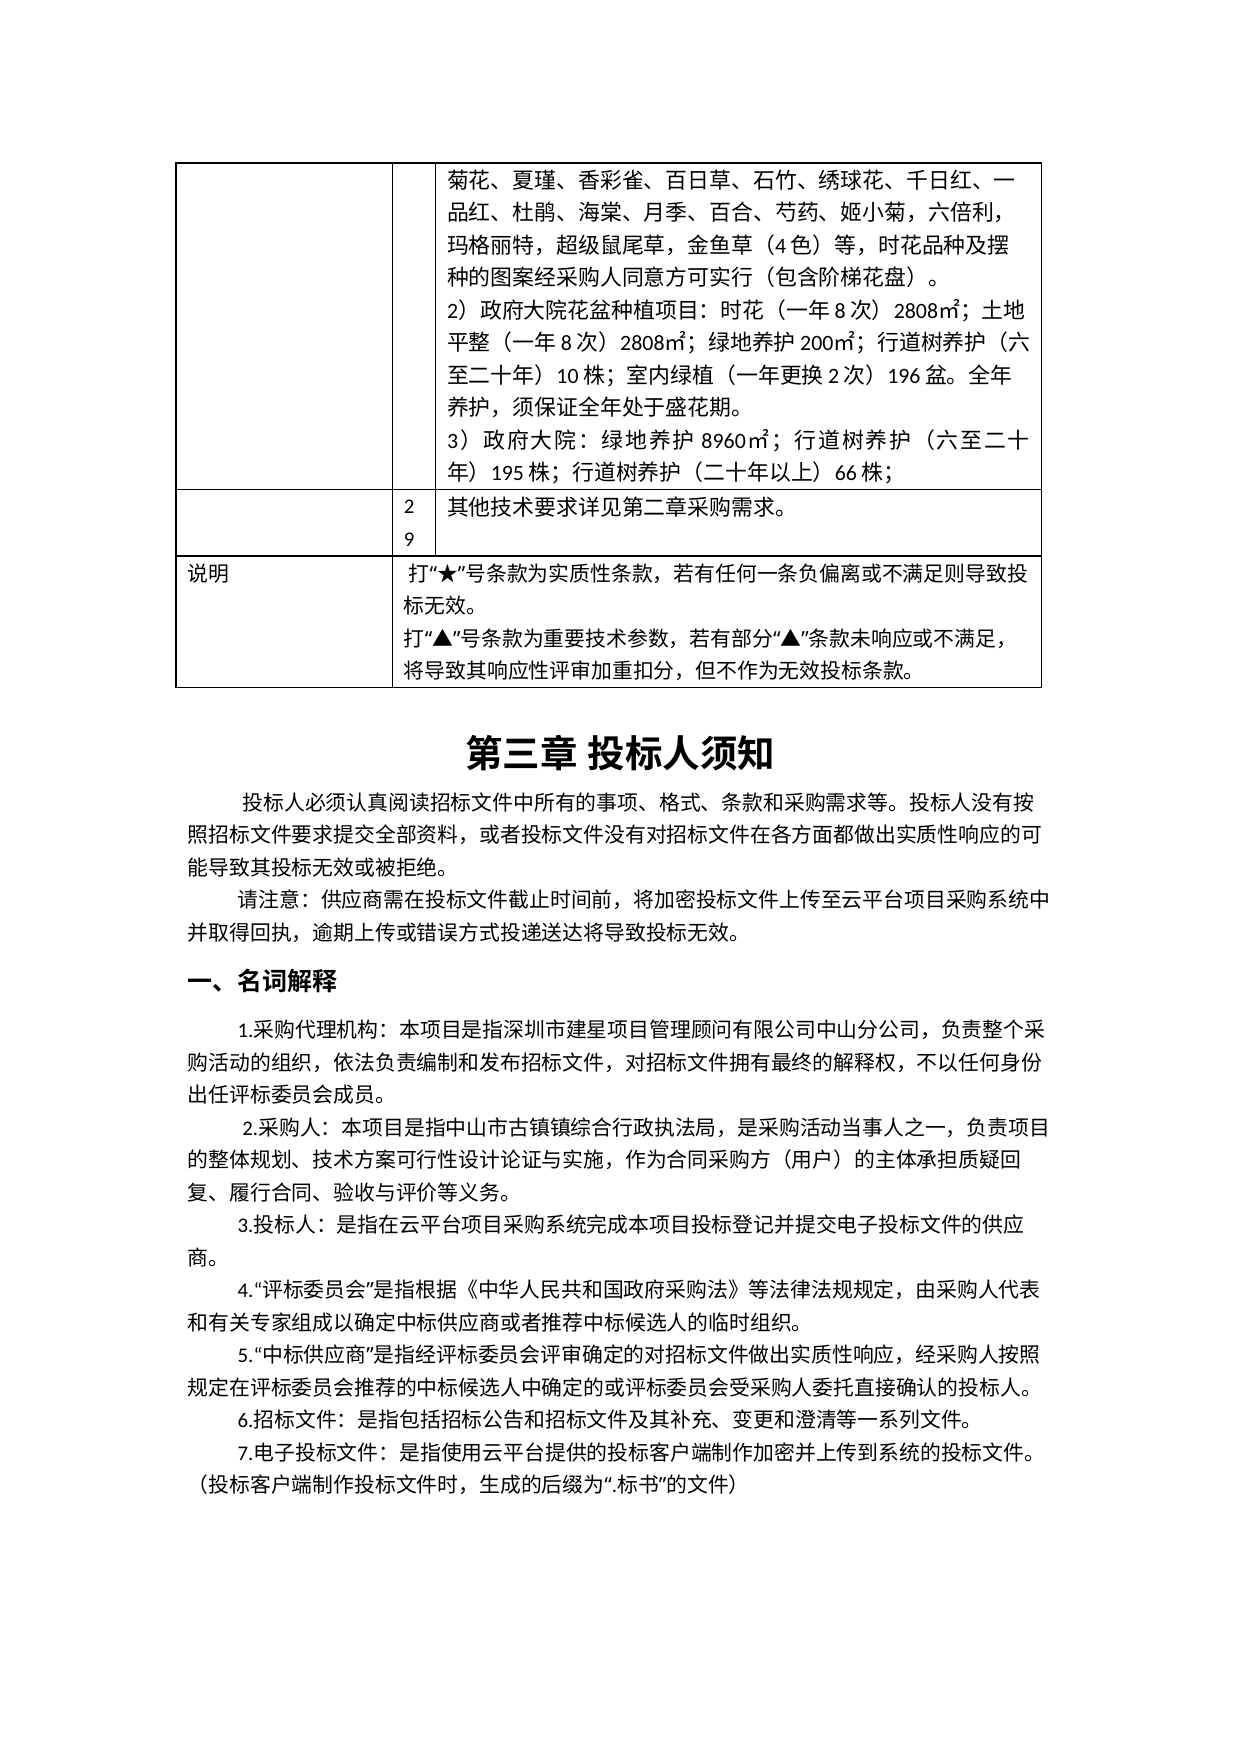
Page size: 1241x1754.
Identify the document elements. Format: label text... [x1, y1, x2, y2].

text 请注意：供应商需在投标文件截止时间前，将加密投标文件上传至云平台项目采购系统中并取得回执，逾期上传或错误方式投递送达将导致投标无效。 [187, 883, 1053, 948]
text 一、名词解释 [187, 948, 1053, 1013]
text 3.投标人：是指在云平台项目采购系统完成本项目投标登记并提交电子投标文件的供应商。 [187, 1208, 1053, 1273]
table_cell 说明 [177, 557, 392, 687]
table_cell ★ [177, 164, 392, 488]
text 第三章 投标人须知 [187, 721, 1053, 786]
table_cell 其他技术要求详见第二章采购需求。 [436, 490, 1041, 555]
text 4.“评标委员会”是指根据《中华人民共和国政府采购法》等法律法规规定，由采购人代表和有关专家组成以确定中标供应商或者推荐中标候选人的临时组织。 [187, 1273, 1053, 1338]
table_cell 28 [393, 164, 435, 488]
text 1.采购代理机构：本项目是指深圳市建星项目管理顾问有限公司中山分公司，负责整个采购活动的组织，依法负责编制和发布招标文件，对招标文件拥有最终的解释权，不以任何身份出任评标委员会成员。 [187, 1013, 1053, 1111]
text 投标人必须认真阅读招标文件中所有的事项、格式、条款和采购需求等。投标人没有按照招标文件要求提交全部资料，或者投标文件没有对招标文件在各方面都做出实质性响应的可能导致其投标无效或被拒绝。 [187, 786, 1053, 883]
table_cell 打“★”号条款为实质性条款，若有任何一条负偏离或不满足则导致投标无效。 打“▲”号条款为重要技术参数，若有部分“▲”条款未响应或不满足，将导致其响应性评审加重扣分，但不作为无效投标条款。 [393, 557, 1041, 687]
text 5.“中标供应商”是指经评标委员会评审确定的对招标文件做出实质性响应，经采购人按照规定在评标委员会推荐的中标候选人中确定的或评标委员会受采购人委托直接确认的投标人。 [187, 1338, 1053, 1403]
text 2.采购人：本项目是指中山市古镇镇综合行政执法局，是采购活动当事人之一，负责项目的整体规划、技术方案可行性设计论证与实施，作为合同采购方（用户）的主体承担质疑回复、履行合同、验收与评价等义务。 [187, 1111, 1053, 1208]
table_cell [436, 164, 1041, 488]
text 7.电子投标文件：是指使用云平台提供的投标客户端制作加密并上传到系统的投标文件。（投标客户端制作投标文件时，生成的后缀为“.标书”的文件） [187, 1436, 1053, 1501]
table_cell [177, 490, 392, 555]
table_cell 29 [393, 490, 435, 555]
text 6.招标文件：是指包括招标公告和招标文件及其补充、变更和澄清等一系列文件。 [187, 1403, 1053, 1436]
